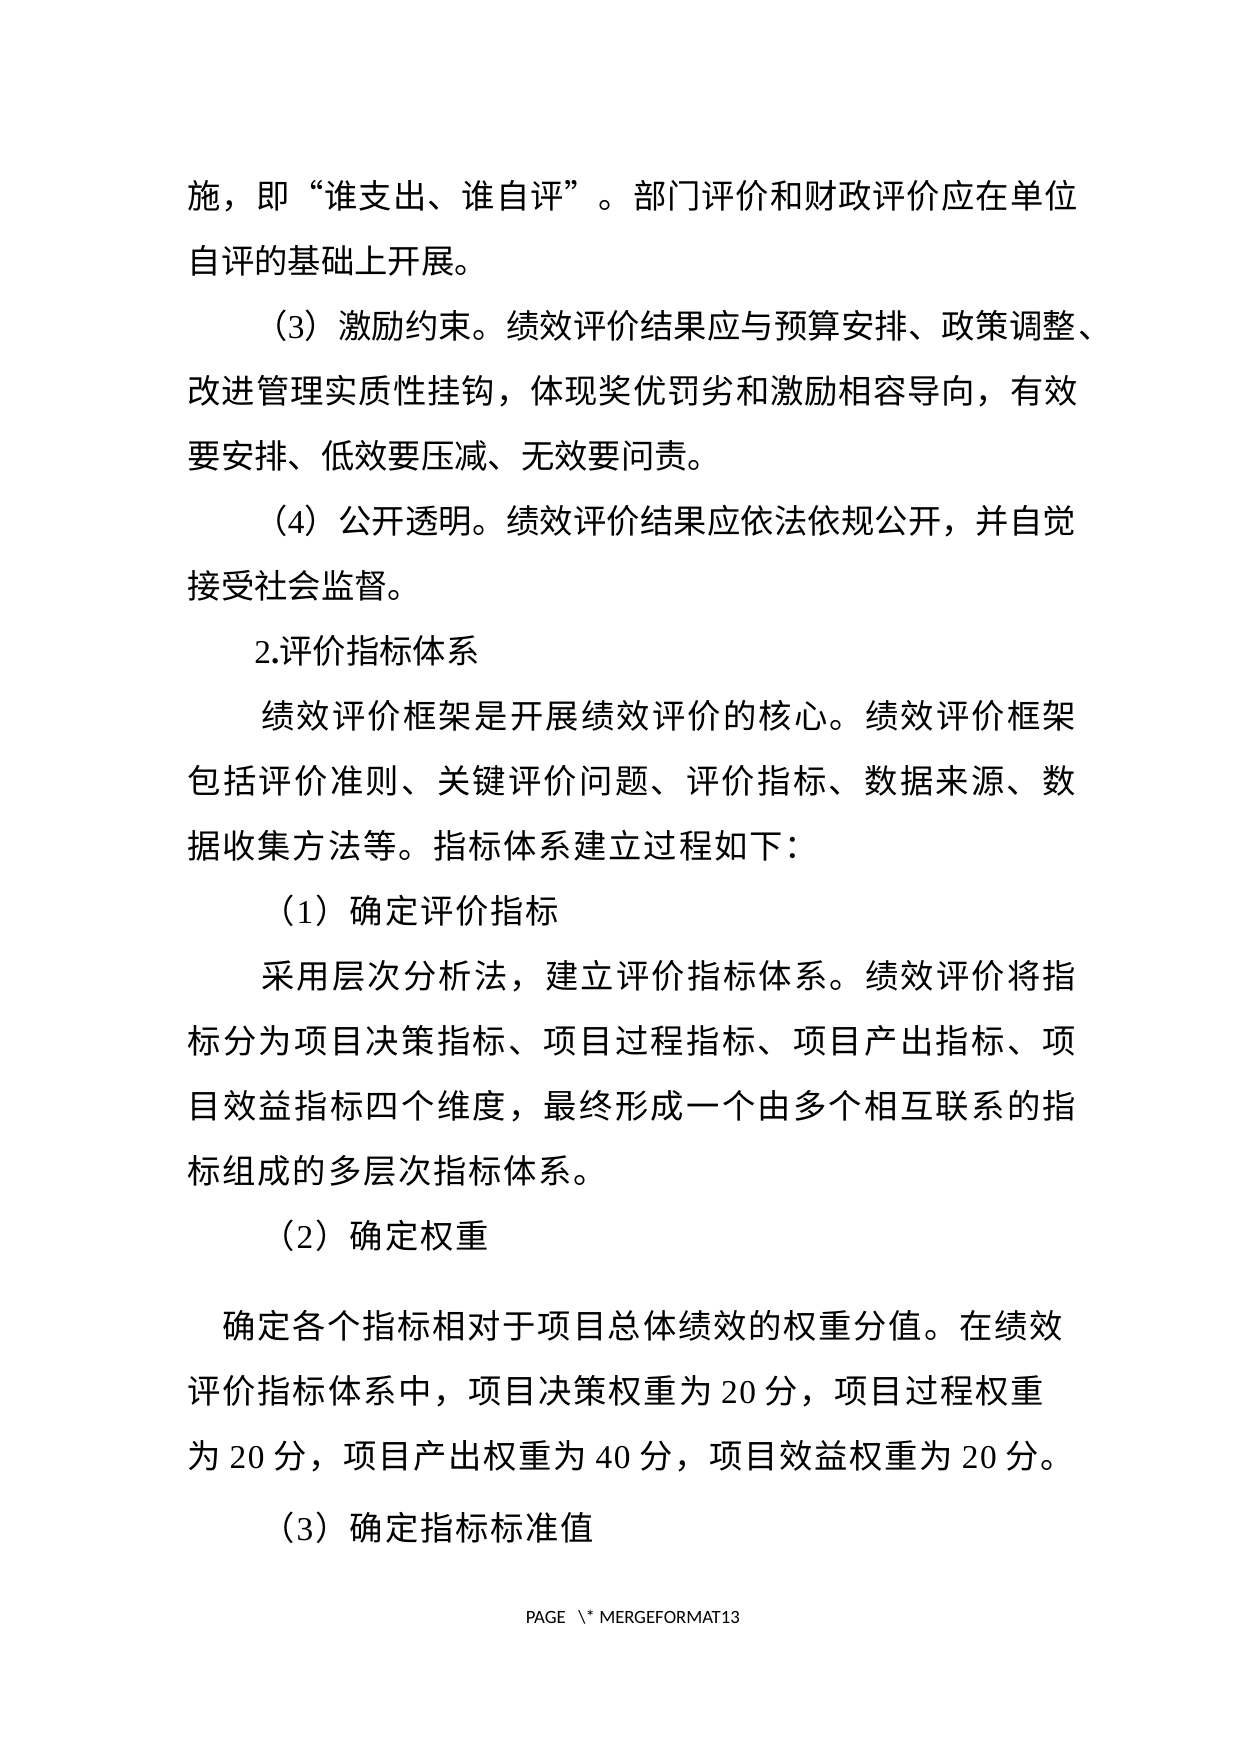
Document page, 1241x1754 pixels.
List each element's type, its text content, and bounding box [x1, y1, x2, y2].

title 确定各个指标相对于项目总体绩效的权重分值。在绩效评价指标体系中，项目决策权重为20分，项目过程权重为20分，项目产出权重为40分，项目效益权重为20分。 [187, 1292, 1078, 1487]
title 2.评价指标体系 [187, 617, 1078, 682]
text （2）确定权重 [187, 1202, 1078, 1267]
text （3）确定指标标准值 [187, 1493, 1078, 1558]
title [187, 162, 1078, 292]
title （3）激励约束。绩效评价结果应与预算安排、政策调整、改进管理实质性挂钩，体现奖优罚劣和激励相容导向，有效要安排、低效要压减、无效要问责。 [187, 292, 1078, 487]
text 绩效评价框架是开展绩效评价的核心。绩效评价框架包括评价准则、关键评价问题、评价指标、数据来源、数据收集方法等。指标体系建立过程如下： [187, 682, 1078, 877]
text （1）确定评价指标 [187, 877, 1078, 942]
text 采用层次分析法，建立评价指标体系。绩效评价将指标分为项目决策指标、项目过程指标、项目产出指标、项目效益指标四个维度，最终形成一个由多个相互联系的指标组成的多层次指标体系。 [187, 942, 1078, 1202]
title （4）公开透明。绩效评价结果应依法依规公开，并自觉接受社会监督。 [187, 487, 1078, 617]
